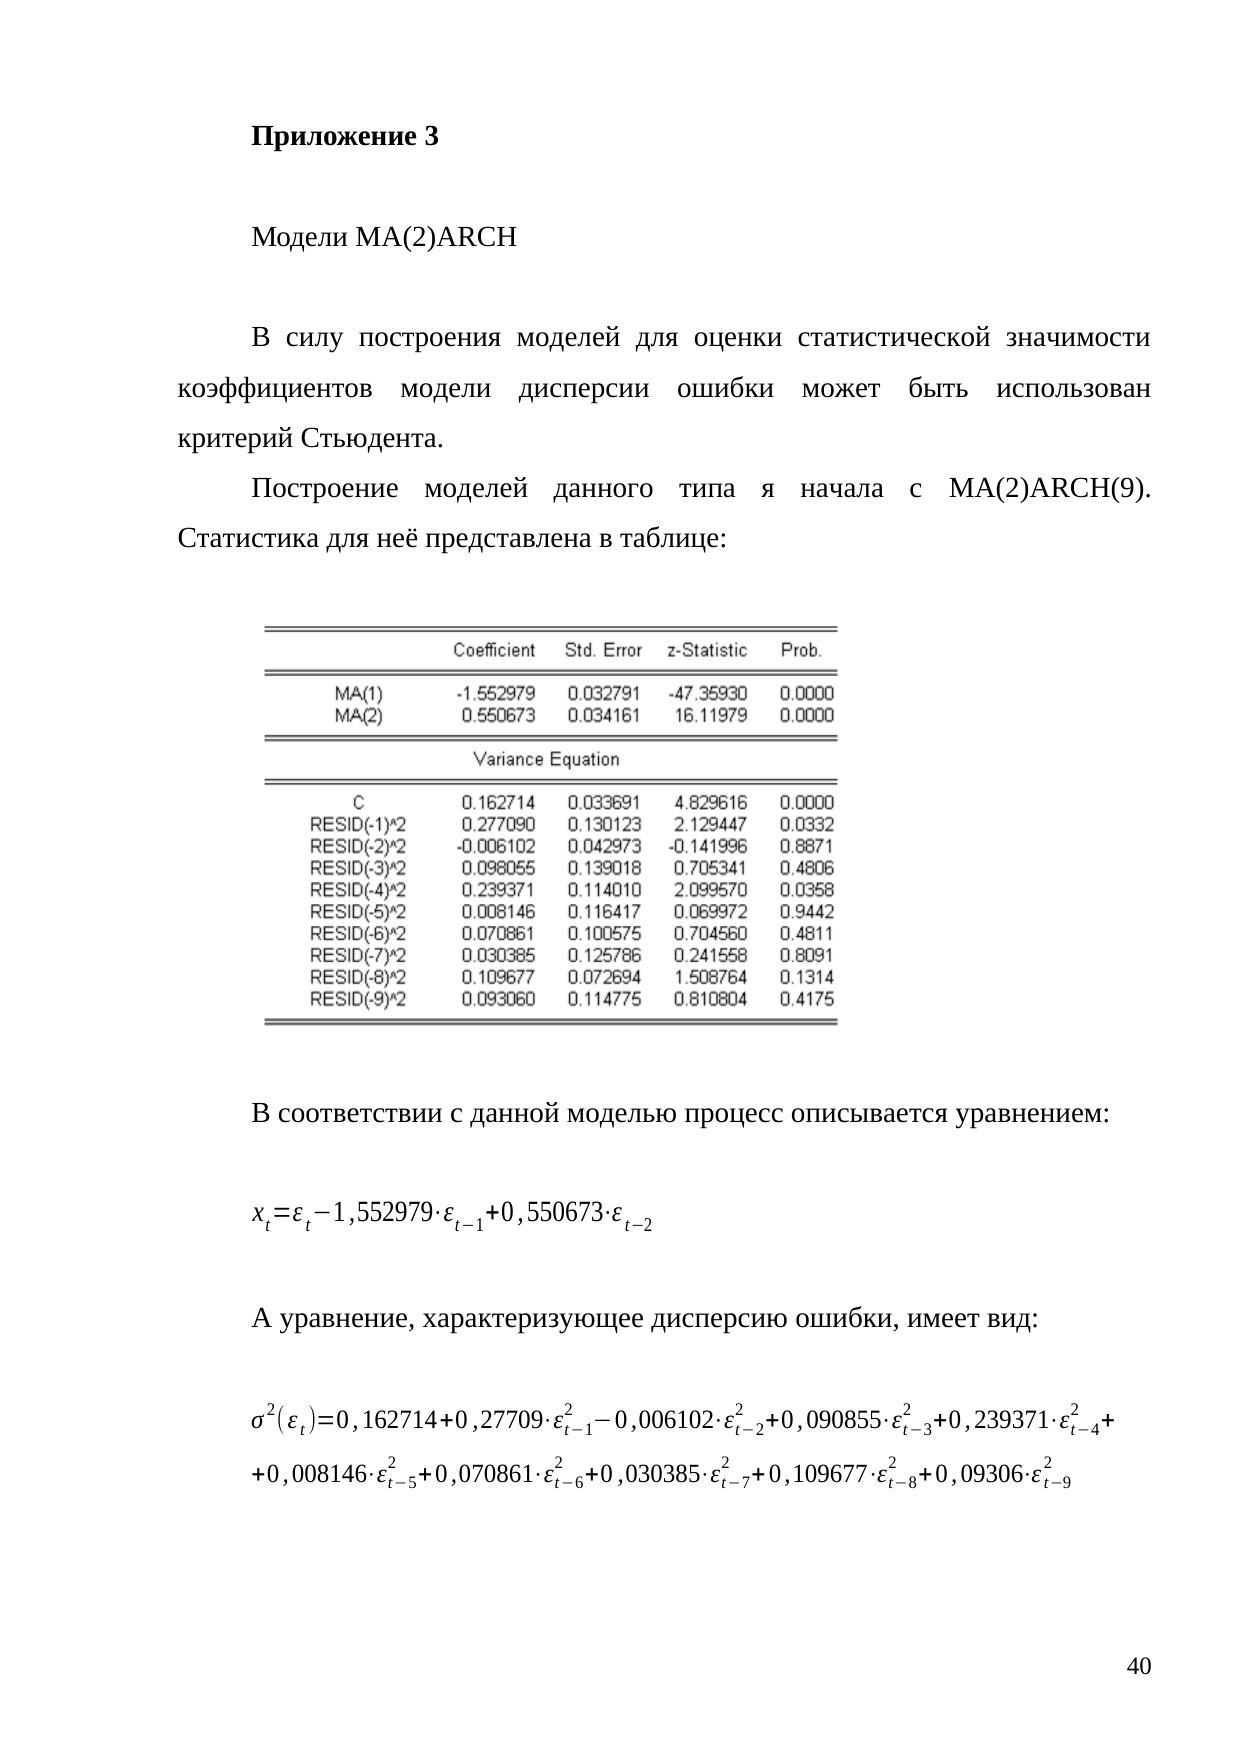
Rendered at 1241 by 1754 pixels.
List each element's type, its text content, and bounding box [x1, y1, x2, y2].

text А уравнение, характеризующее дисперсию ошибки, имеет вид: [177, 1300, 1152, 1333]
subtitle Модели MA(2)ARCH [177, 219, 1152, 252]
picture [251, 621, 839, 1031]
subtitle Приложение 3 [177, 118, 1152, 152]
text Построение моделей данного типа я начала с MA(2)ARCH(9). Статистика для неё представлена в таблице: [177, 470, 1152, 554]
text В соответствии с данной моделью процесс описывается уравнением: [177, 1095, 1152, 1129]
text В силу построения моделей для оценки статистической значимости коэффициентов модели дисперсии ошибки может быть использован критерий Стьюдента. [177, 319, 1152, 453]
